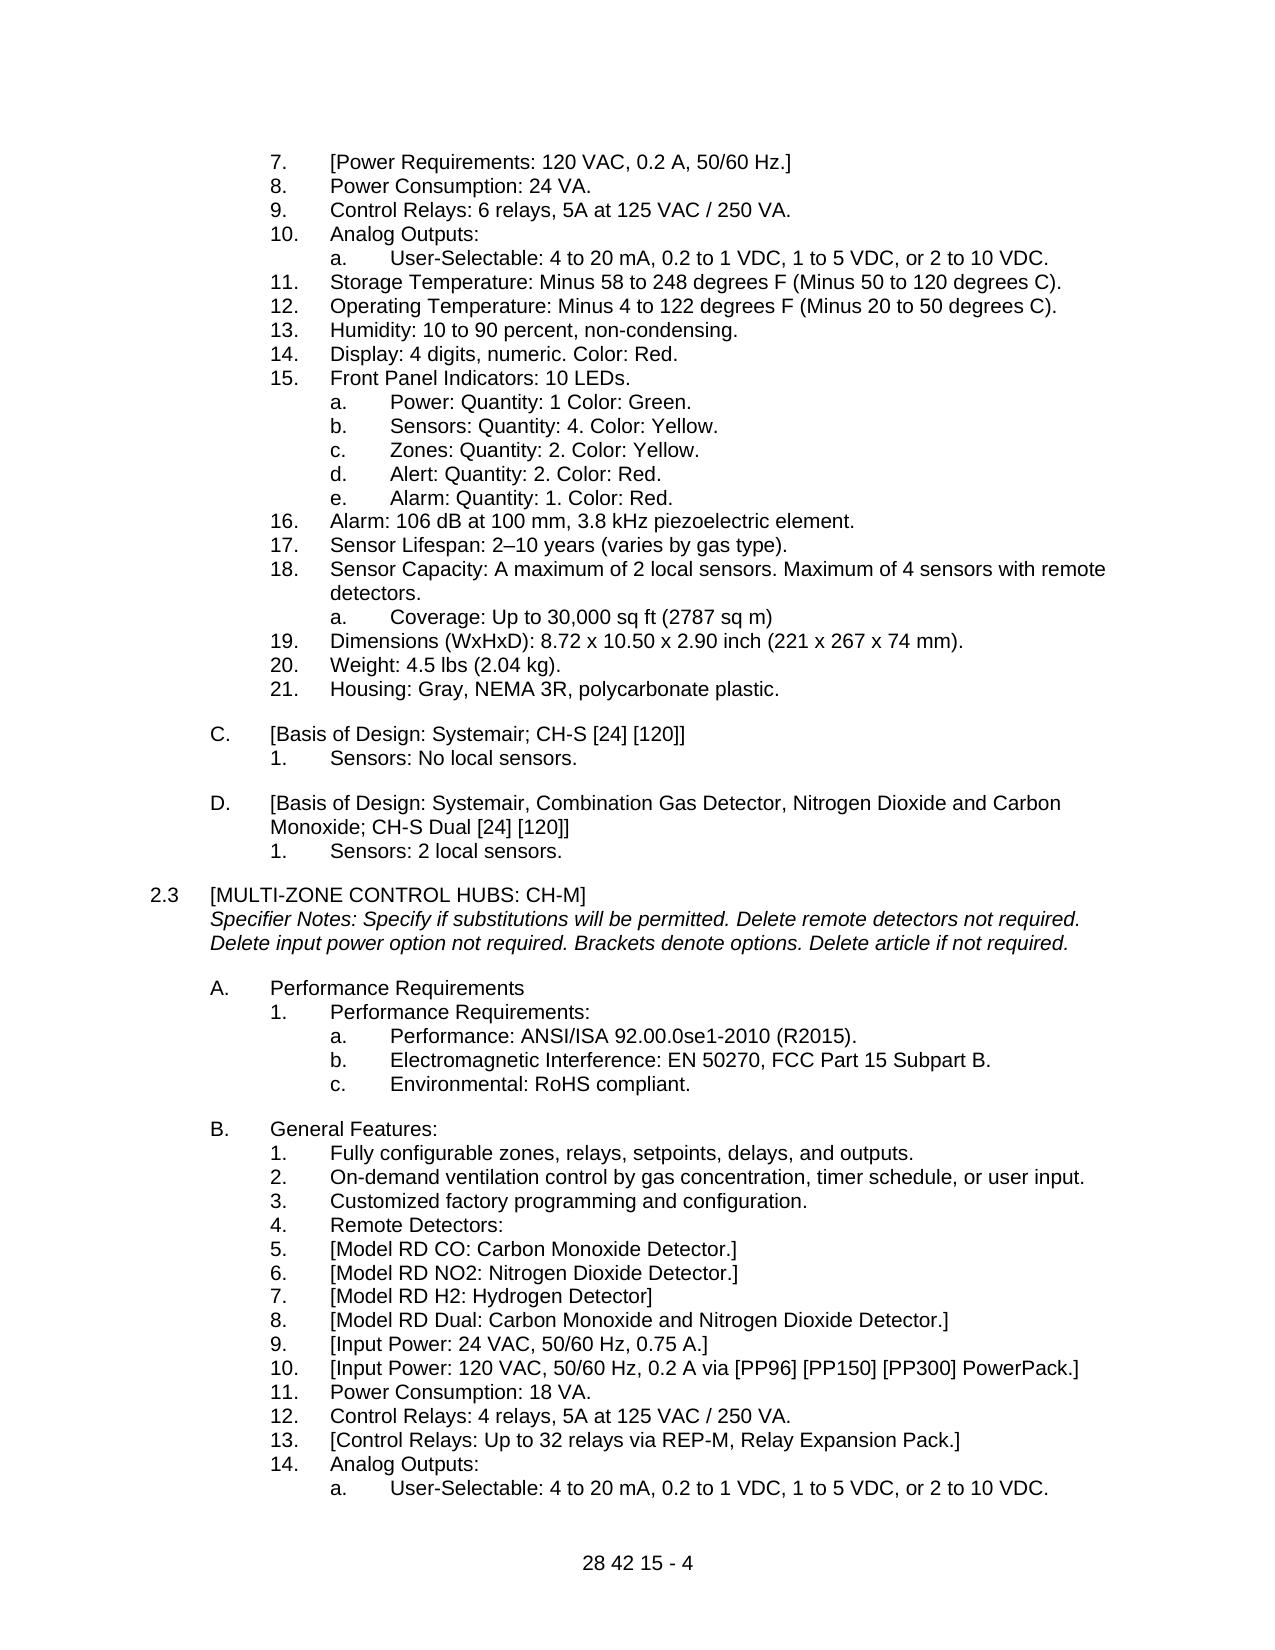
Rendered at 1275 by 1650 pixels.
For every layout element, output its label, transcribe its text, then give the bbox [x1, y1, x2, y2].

text Sensors: No local sensors. [270, 746, 1125, 770]
text Storage Temperature: Minus 58 to 248 degrees F (Minus 50 to 120 degrees C). [270, 270, 1125, 294]
text Power Consumption: 24 VA. [270, 174, 1125, 198]
text Alarm: Quantity: 1. Color: Red. [330, 485, 1125, 509]
text [Basis of Design: Systemair; CH-S [24] [120]] [210, 722, 1125, 746]
text Sensor Lifespan: 2–10 years (varies by gas type). [270, 533, 1125, 557]
text Performance Requirements [210, 976, 1125, 1000]
text Analog Outputs: [270, 222, 1125, 246]
text Power Consumption: 18 VA. [270, 1380, 1125, 1404]
text Front Panel Indicators: 10 LEDs. [270, 366, 1125, 389]
text Performance Requirements: [270, 1000, 1125, 1024]
text Operating Temperature: Minus 4 to 122 degrees F (Minus 20 to 50 degrees C). [270, 294, 1125, 318]
text [MULTI-ZONE CONTROL HUBS: CH-M] Specifier Notes: Specify if substitutions will be permitted. Delete remote detectors not required. Delete input power option not required. Brackets denote options. Delete article if not required. [150, 883, 1125, 955]
text Zones: Quantity: 2. Color: Yellow. [330, 437, 1125, 461]
text Control Relays: 4 relays, 5A at 125 VAC / 250 VA. [270, 1404, 1125, 1428]
text Remote Detectors: [270, 1212, 1125, 1236]
text Power: Quantity: 1 Color: Green. [330, 389, 1125, 413]
text Housing: Gray, NEMA 3R, polycarbonate plastic. [270, 677, 1125, 701]
text Display: 4 digits, numeric. Color: Red. [270, 342, 1125, 366]
text Sensor Capacity: A maximum of 2 local sensors. Maximum of 4 sensors with remote detectors. [270, 557, 1125, 605]
text [Control Relays: Up to 32 relays via REP-M, Relay Expansion Pack.] [270, 1428, 1125, 1452]
text [Model RD CO: Carbon Monoxide Detector.] [270, 1236, 1125, 1260]
text Electromagnetic Interference: EN 50270, FCC Part 15 Subpart B. [330, 1048, 1125, 1072]
text Environmental: RoHS compliant. [330, 1072, 1125, 1096]
text [Input Power: 120 VAC, 50/60 Hz, 0.2 A via [PP96] [PP150] [PP300] PowerPack.] [270, 1356, 1125, 1380]
text Humidity: 10 to 90 percent, non-condensing. [270, 318, 1125, 342]
text Alarm: 106 dB at 100 mm, 3.8 kHz piezoelectric element. [270, 509, 1125, 533]
text [Model RD Dual: Carbon Monoxide and Nitrogen Dioxide Detector.] [270, 1308, 1125, 1332]
text [Basis of Design: Systemair, Combination Gas Detector, Nitrogen Dioxide and Carbon Monoxide; CH-S Dual [24] [120]] [210, 791, 1125, 838]
text Dimensions (WxHxD): 8.72 x 10.50 x 2.90 inch (221 x 267 x 74 mm). [270, 629, 1125, 653]
text Analog Outputs: [270, 1452, 1125, 1476]
text [Input Power: 24 VAC, 50/60 Hz, 0.75 A.] [270, 1332, 1125, 1356]
text [Model RD NO2: Nitrogen Dioxide Detector.] [270, 1260, 1125, 1284]
text Fully configurable zones, relays, setpoints, delays, and outputs. [270, 1141, 1125, 1164]
text Alert: Quantity: 2. Color: Red. [330, 461, 1125, 485]
text Sensors: 2 local sensors. [270, 838, 1125, 862]
text On-demand ventilation control by gas concentration, timer schedule, or user input. [270, 1164, 1125, 1188]
text User-Selectable: 4 to 20 mA, 0.2 to 1 VDC, 1 to 5 VDC, or 2 to 10 VDC. [330, 1476, 1125, 1500]
text Coverage: Up to 30,000 sq ft (2787 sq m) [330, 605, 1125, 629]
text [Power Requirements: 120 VAC, 0.2 A, 50/60 Hz.] [270, 150, 1125, 174]
text Sensors: Quantity: 4. Color: Yellow. [330, 413, 1125, 437]
text Control Relays: 6 relays, 5A at 125 VAC / 250 VA. [270, 198, 1125, 222]
text Performance: ANSI/ISA 92.00.0se1-2010 (R2015). [330, 1024, 1125, 1048]
text User-Selectable: 4 to 20 mA, 0.2 to 1 VDC, 1 to 5 VDC, or 2 to 10 VDC. [330, 246, 1125, 270]
text [Model RD H2: Hydrogen Detector] [270, 1284, 1125, 1308]
text Weight: 4.5 lbs (2.04 kg). [270, 653, 1125, 677]
text Customized factory programming and configuration. [270, 1188, 1125, 1212]
text General Features: [210, 1117, 1125, 1141]
